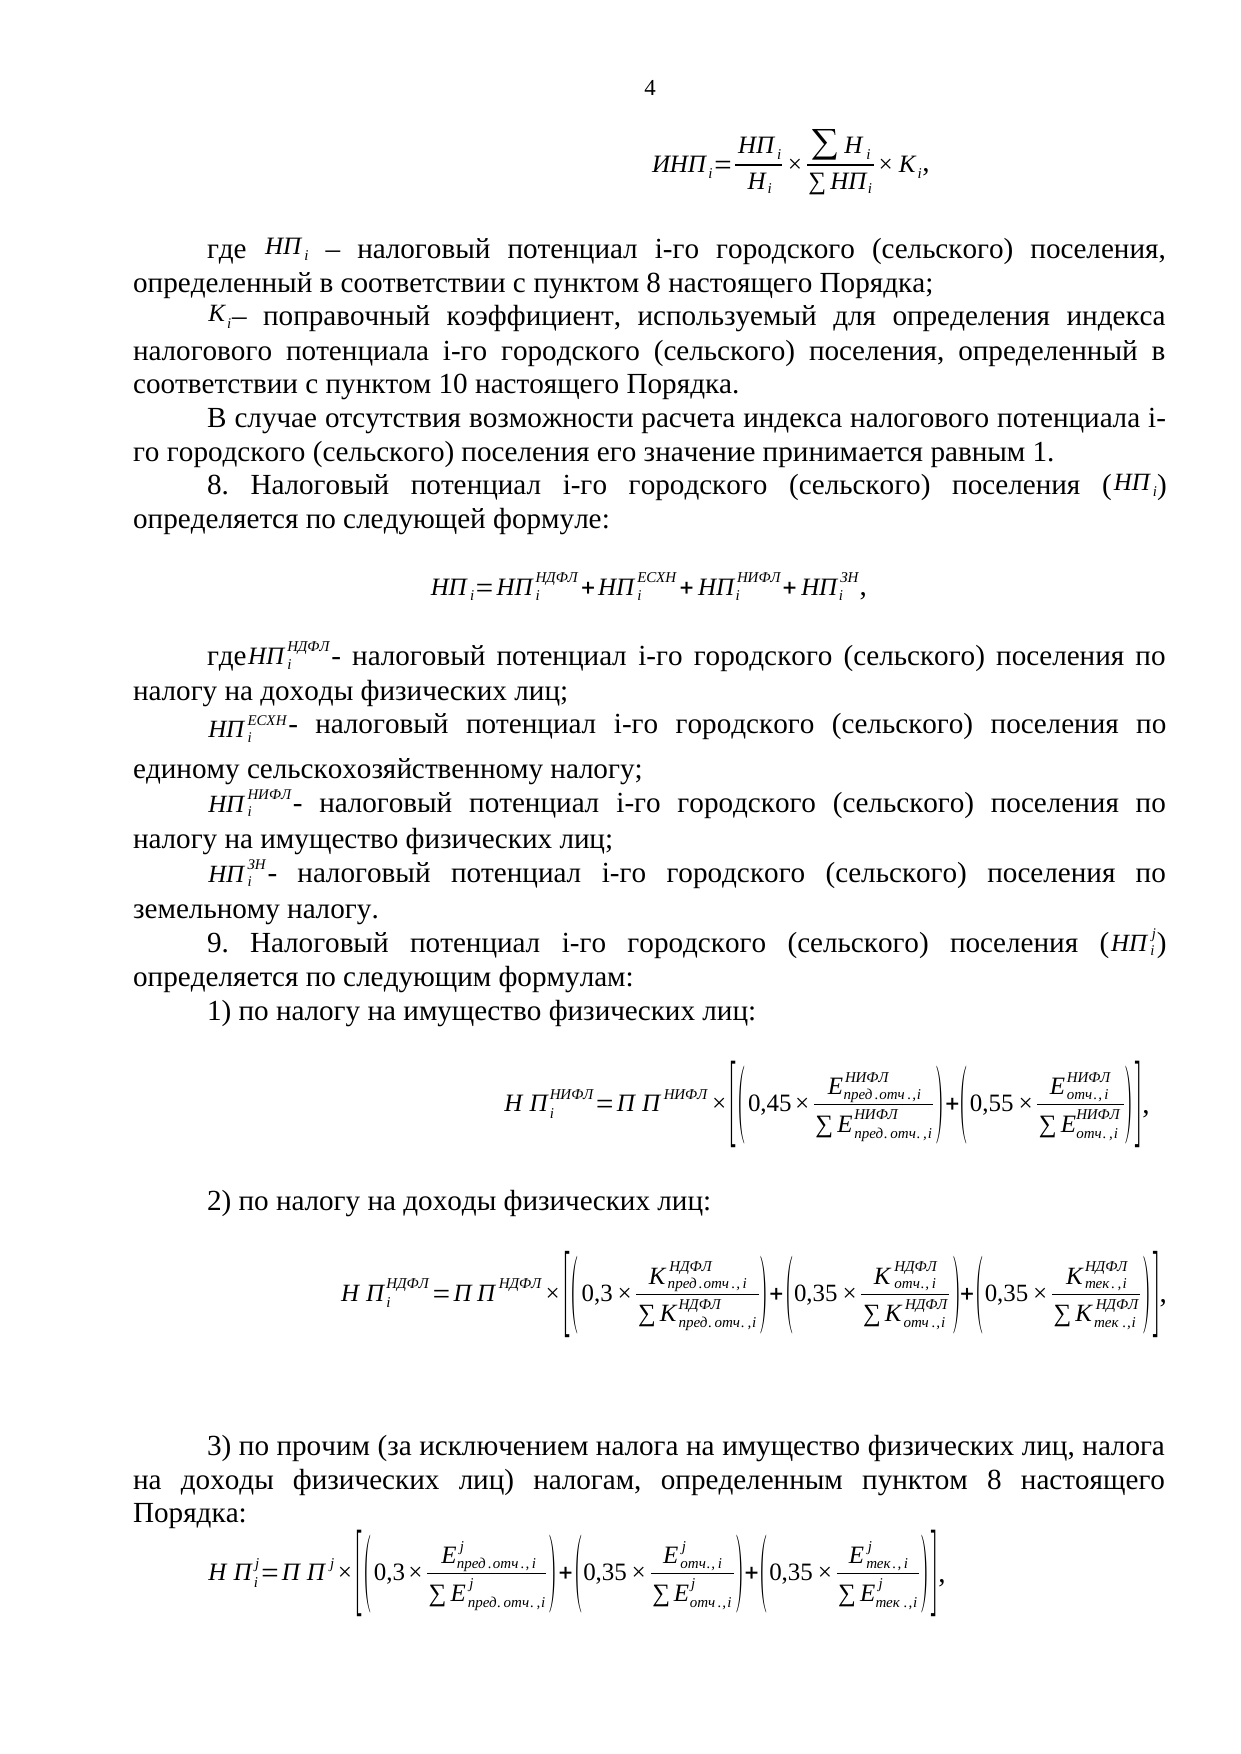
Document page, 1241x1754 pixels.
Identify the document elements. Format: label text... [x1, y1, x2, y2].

text где- налоговый потенциал i-го городского (сельского) поселения по налогу на доходы физических лиц; [133, 638, 1167, 706]
text – поправочный коэффициент, используемый для определения индекса налогового потенциала i-го городского (сельского) поселения, определенный в соответствии с пунктом 10 настоящего Порядка. [133, 298, 1167, 400]
text 3) по прочим (за исключением налога на имущество физических лиц, налога на доходы физических лиц) налогам, определенным пунктом 8 настоящего Порядка: [133, 1428, 1167, 1529]
text - налоговый потенциал i-го городского (сельского) поселения по единому сельскохозяйственному налогу; [133, 706, 1167, 785]
text В случае отсутствия возможности расчета индекса налогового потенциала i-го городского (сельского) поселения его значение принимается равным 1. [133, 400, 1167, 467]
text - налоговый потенциал i-го городского (сельского) поселения по налогу на имущество физических лиц; [133, 785, 1167, 855]
text , [133, 1250, 1167, 1339]
text , [133, 568, 1167, 604]
text - налоговый потенциал i-го городского (сельского) поселения по земельному налогу. [133, 855, 1167, 925]
text , [133, 1060, 1167, 1149]
text , [133, 1529, 1167, 1618]
text , [133, 128, 1167, 198]
text 1) по налогу на имущество физических лиц: [133, 993, 1167, 1027]
text где – налоговый потенциал i-го городского (сельского) поселения, определенный в соответствии с пунктом 8 настоящего Порядка; [133, 231, 1167, 298]
text 2) по налогу на доходы физических лиц: [133, 1183, 1167, 1216]
text 9. Налоговый потенциал i-го городского (сельского) поселения () определяется по следующим формулам: [133, 925, 1167, 993]
text 8. Налоговый потенциал i-го городского (сельского) поселения () определяется по следующей формуле: [133, 467, 1167, 534]
